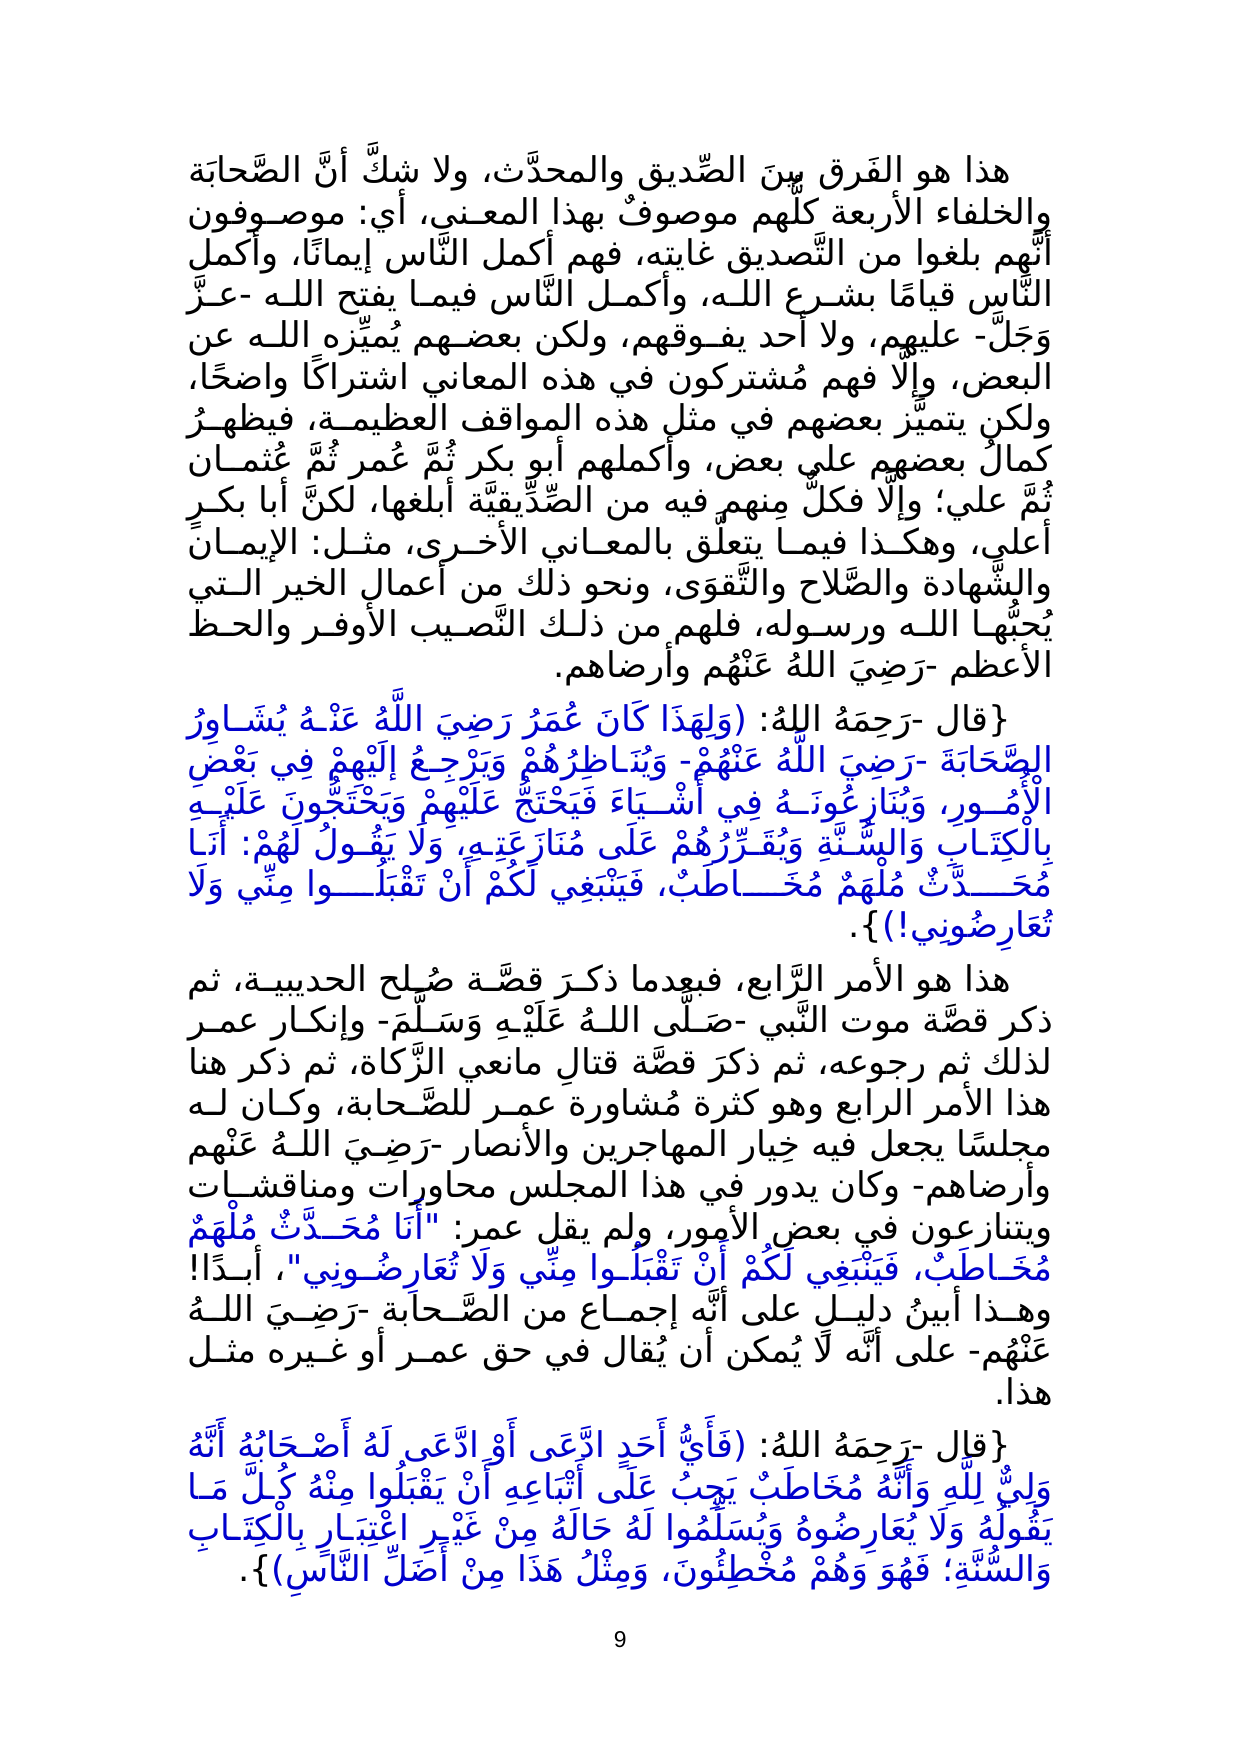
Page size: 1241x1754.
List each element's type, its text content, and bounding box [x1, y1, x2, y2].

text هذا هو الفَرق بينَ الصِّديق والمحدَّث، ولا شكَّ أنَّ الصَّحابَة والخلفاء الأربعة كلُّهم موصوفٌ بهذا المعنى، أي: موصوفون أنَّهم بلغوا من التَّصديق غايته، فهم أكمل النَّاس إيمانًا، وأكمل النَّاس قيامًا بشرع الله، وأكمل النَّاس فيما يفتح الله -عزَّ وَجَلَّ- عليهم، ولا أحد يفوقهم، ولكن بعضهم يُميِّزه الله عن البعض، وإلَّا فهم مُشتركون في هذه المعاني اشتراكًا واضحًا، ولكن يتميَّز بعضهم في مثل هذه المواقف العظيمة، فيظهرُ كمالُ بعضهم على بعض، وأكملهم أبو بكر ثُمَّ عُمر ثُمَّ عُثمان ثُمَّ علي؛ وإلَّا فكلٌّ مِنهم فيه من الصِّدِّيقيَّة أبلغها، لكنَّ أبا بكرٍ أعلى، وهكذا فيما يتعلَّق بالمعاني الأخرى، مثل: الإيمان والشَّهادة والصَّلاح والتَّقوَى، ونحو ذلك من أعمال الخير التي يُحبُّها الله ورسوله، فلهم من ذلك النَّصيب الأوفر والحظ الأعظم -رَضِيَ اللهُ عَنْهُم وأرضاهم. [187, 150, 1053, 686]
text هذا هو الأمر الرَّابع، فبعدما ذكرَ قصَّة صُلح الحديبية، ثم ذكر قصَّة موت النَّبي -صَلَّى اللهُ عَلَيْهِ وَسَلَّمَ- وإنكار عمر لذلك ثم رجوعه، ثم ذكرَ قصَّة قتالِ مانعي الزَّكاة، ثم ذكر هنا هذا الأمر الرابع وهو كثرة مُشاورة عمر للصَّحابة، وكان له مجلسًا يجعل فيه خِيار المهاجرين والأنصار -رَضِيَ اللهُ عَنْهم وأرضاهم- وكان يدور في هذا المجلس محاورات ومناقشات ويتنازعون في بعض الأمور، ولم يقل عمر: "أَنَا مُحَدَّثٌ مُلْهَمٌ مُخَاطَبٌ، فَيَنْبَغِي لَكُمْ أَنْ تَقْبَلُوا مِنِّي وَلَا تُعَارِضُونِي"، أبدًا! وهذا أبينُ دليلٍ على أنَّه إجماع من الصَّحابة -رَضِيَ اللهُ عَنْهُم- على أنَّه لا يُمكن أن يُقال في حق عمر أو غيره مثل هذا. [187, 959, 1053, 1412]
text {قال -رَحِمَهُ اللهُ: (فَأَيُّ أَحَدٍ ادَّعَى أَوْ ادَّعَى لَهُ أَصْحَابُهُ أَنَّهُ وَلِيٌّ لِلَّهِ وَأَنَّهُ مُخَاطَبٌ يَجِبُ عَلَى أَتْبَاعِهِ أَنْ يَقْبَلُوا مِنْهُ كُلَّ مَا يَقُولُهُ وَلَا يُعَارِضُوهُ وَيُسَلِّمُوا لَهُ حَالَهُ مِنْ غَيْرِ اعْتِبَارٍ بِالْكِتَابِ وَالسُّنَّةِ؛ فَهُوَ وَهُمْ مُخْطِئُونَ، وَمِثْلُ هَذَا مِنْ أَضَلِّ النَّاسِ)}. [187, 1425, 1053, 1590]
text {قال -رَحِمَهُ اللهُ: (وَلِهَذَا كَانَ عُمَرُ رَضِيَ اللَّهُ عَنْهُ يُشَاوِرُ الصَّحَابَةَ -رَضِيَ اللَّهُ عَنْهُمْ- وَيُنَاظِرُهُمْ وَيَرْجِعُ إلَيْهِمْ فِي بَعْضِ الْأُمُورِ، وَيُنَازِعُونَهُ فِي أَشْيَاءَ فَيَحْتَجُّ عَلَيْهِمْ وَيَحْتَجُّونَ عَلَيْهِ بِالْكِتَابِ وَالسُّنَّةِ وَيُقَرِّرُهُمْ عَلَى مُنَازَعَتِهِ، وَلَا يَقُولُ لَهُمْ: أَنَا مُحَدَّثٌ مُلْهَمٌ مُخَاطَبٌ، فَيَنْبَغِي لَكُمْ أَنْ تَقْبَلُوا مِنِّي وَلَا تُعَارِضُونِي!)}. [187, 699, 1053, 946]
